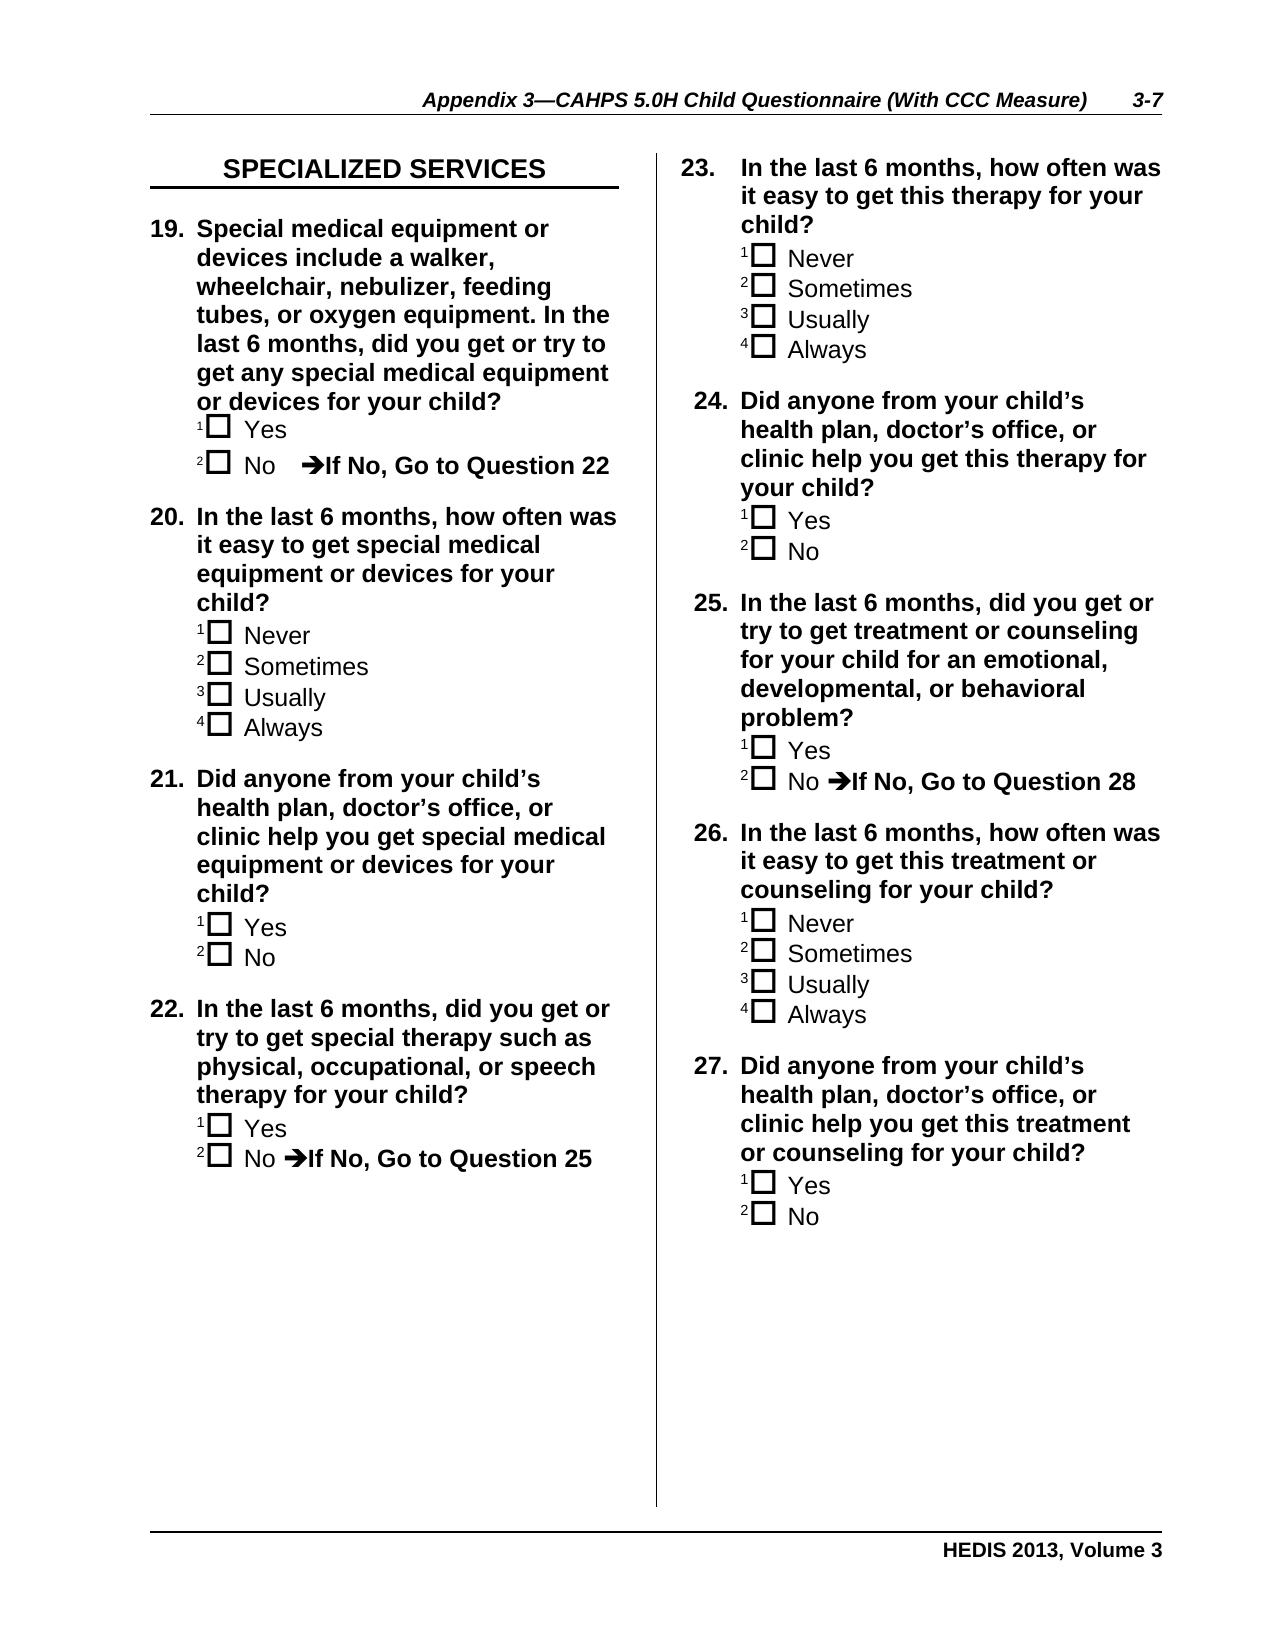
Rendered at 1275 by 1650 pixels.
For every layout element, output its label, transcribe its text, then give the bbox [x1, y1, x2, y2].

text 3 Usually [740, 965, 1162, 996]
text 1 Never [740, 239, 1162, 269]
text 2 No [740, 1197, 1162, 1228]
text 19. Special medical equipment or devices include a walker, wheelchair, nebulizer, feeding tubes, or oxygen equipment. In the last 6 months, did you get or try to get any special medical equipment or devices for your child? [150, 214, 619, 415]
text 1 Yes [196, 1109, 619, 1140]
text 20. In the last 6 months, how often was it easy to get special medical equipment or devices for your child? [150, 502, 619, 617]
text 22. In the last 6 months, did you get or try to get special therapy such as physical, occupational, or speech therapy for your child? [150, 994, 619, 1109]
text 3 Usually [740, 300, 1162, 331]
text 1 Yes [196, 908, 619, 938]
text 4 Always [740, 331, 1162, 361]
text SPECIALIZED SERVICES [150, 153, 619, 186]
text 2 No If No, Go to Question 22 [196, 446, 619, 477]
text 1 Never [196, 617, 619, 647]
text 26. In the last 6 months, how often was it easy to get this treatment or counseling for your child? [694, 818, 1162, 904]
text 1 Yes [196, 415, 619, 446]
text 21. Did anyone from your child’s health plan, doctor’s office, or clinic help you get special medical equipment or devices for your child? [150, 764, 619, 908]
text 2 Sometimes [740, 269, 1162, 300]
text 1 Never [740, 904, 1162, 934]
text 23. In the last 6 months, how often was it easy to get this therapy for your child? [681, 153, 1162, 239]
text 3 Usually [196, 678, 619, 708]
text 4 Always [740, 996, 1162, 1026]
text 1 Yes [740, 1166, 1162, 1197]
text 1 Yes [740, 731, 1162, 762]
text 2 No [196, 938, 619, 969]
text 2 Sometimes [740, 934, 1162, 965]
text 2 No If No, Go to Question 25 [196, 1140, 619, 1170]
text 25. In the last 6 months, did you get or try to get treatment or counseling for your child for an emotional, developmental, or behavioral problem? [694, 588, 1162, 731]
text 27. Did anyone from your child’s health plan, doctor’s office, or clinic help you get this treatment or counseling for your child? [694, 1051, 1162, 1166]
text 2 No [740, 532, 1162, 563]
text 1 Yes [740, 501, 1162, 532]
text 4 Always [196, 708, 619, 739]
text 2 No If No, Go to Question 28 [740, 762, 1162, 793]
text 24. Did anyone from your child’s health plan, doctor’s office, or clinic help you get this therapy for your child? [694, 386, 1162, 501]
text 2 Sometimes [196, 647, 619, 678]
